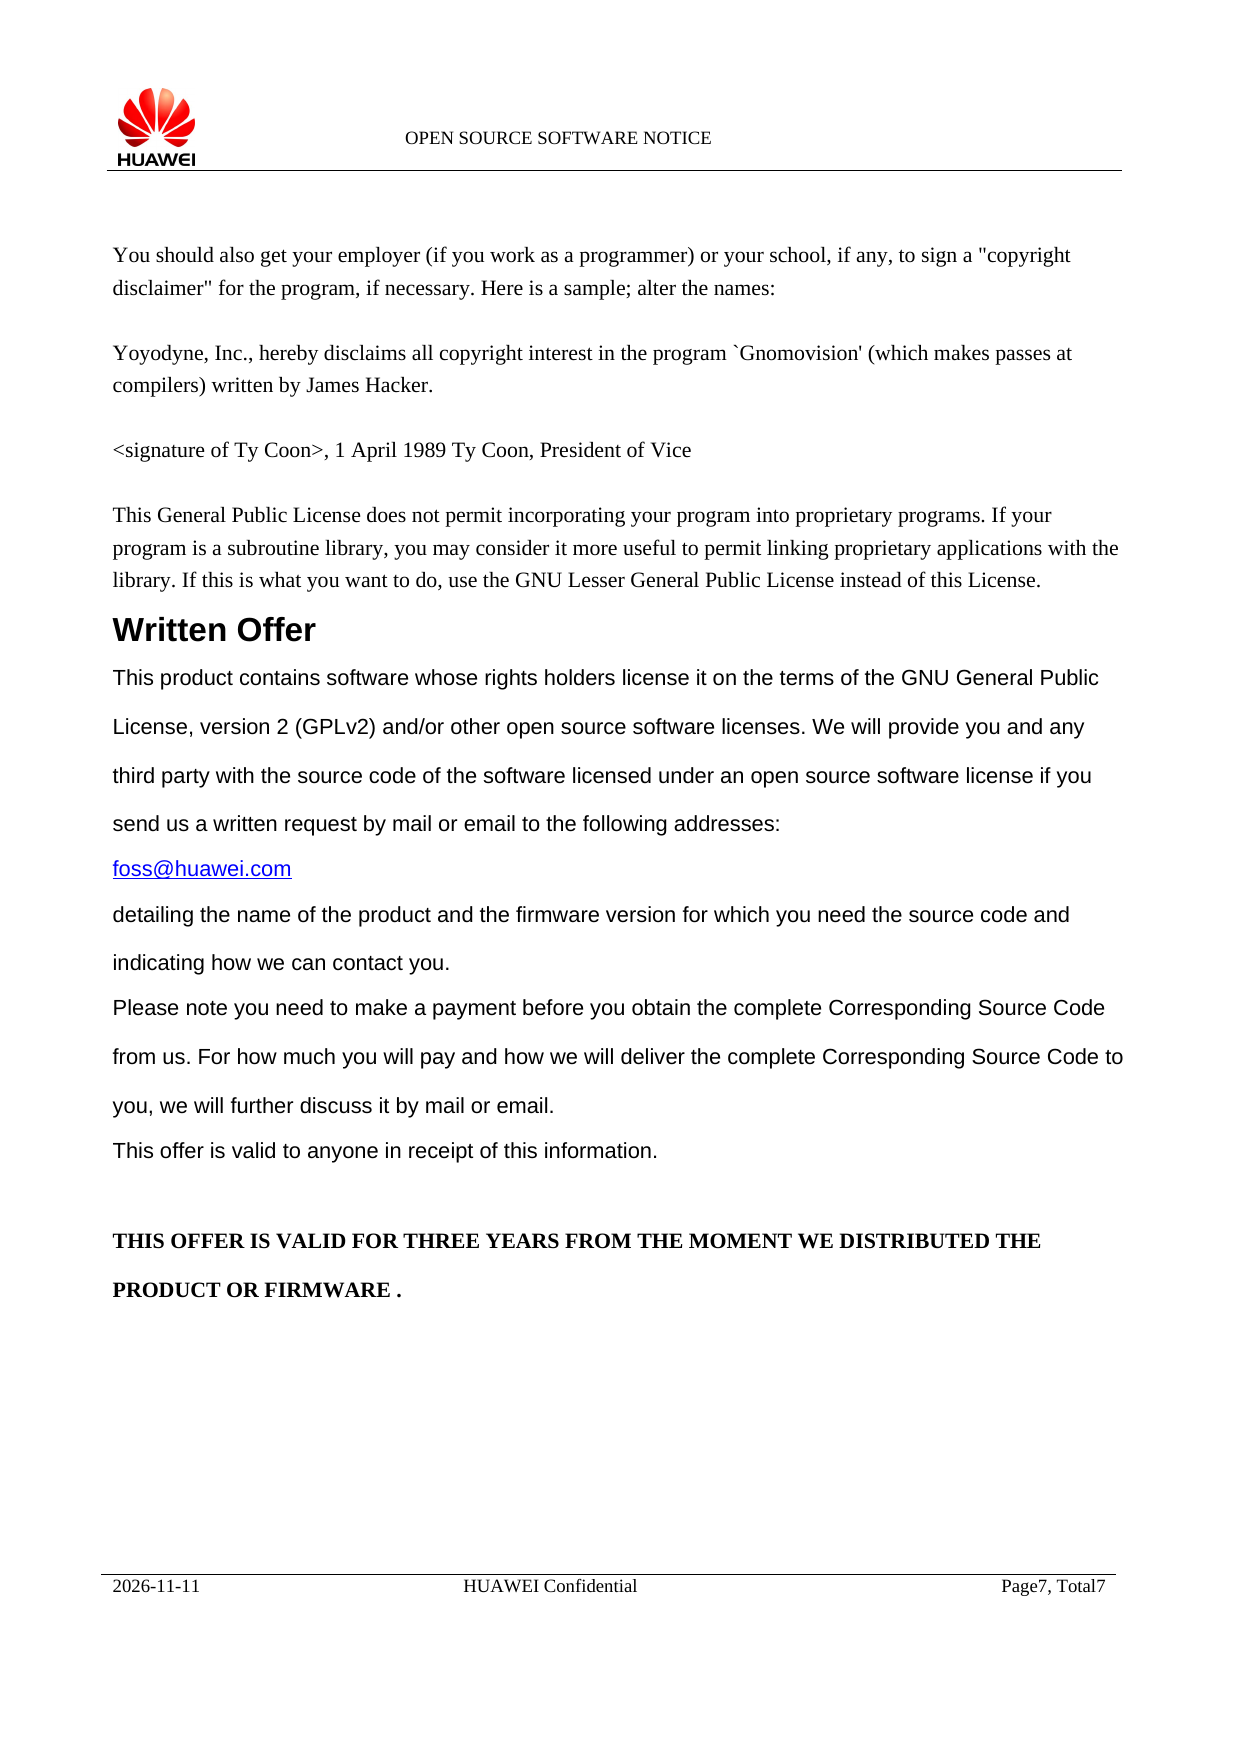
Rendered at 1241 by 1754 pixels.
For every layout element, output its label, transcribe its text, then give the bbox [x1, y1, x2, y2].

text This product contains software whose rights holders license it on the terms of the GNU General Public License, version 2 (GPLv2) and/or other open source software licenses. We will provide you and any third party with the source code of the software licensed under an open source software license if you send us a written request by mail or email to the following addresses: [112, 661, 1128, 840]
text foss@huawei.com [112, 853, 1128, 885]
text detailing the name of the product and the firmware version for which you need the source code and indicating how we can contact you. [112, 898, 1128, 979]
text This offer is valid to anyone in receipt of this information. [112, 1134, 1128, 1167]
text This offer is valid for three years from the moment we distributed the product or firmware . [112, 1224, 1128, 1306]
picture [118, 88, 195, 166]
text Please note you need to make a payment before you obtain the complete Corresponding Source Code from us. For how much you will pay and how we will deliver the complete Corresponding Source Code to you, we will further discuss it by mail or email. [112, 992, 1128, 1122]
text Written Offer [112, 596, 1128, 661]
